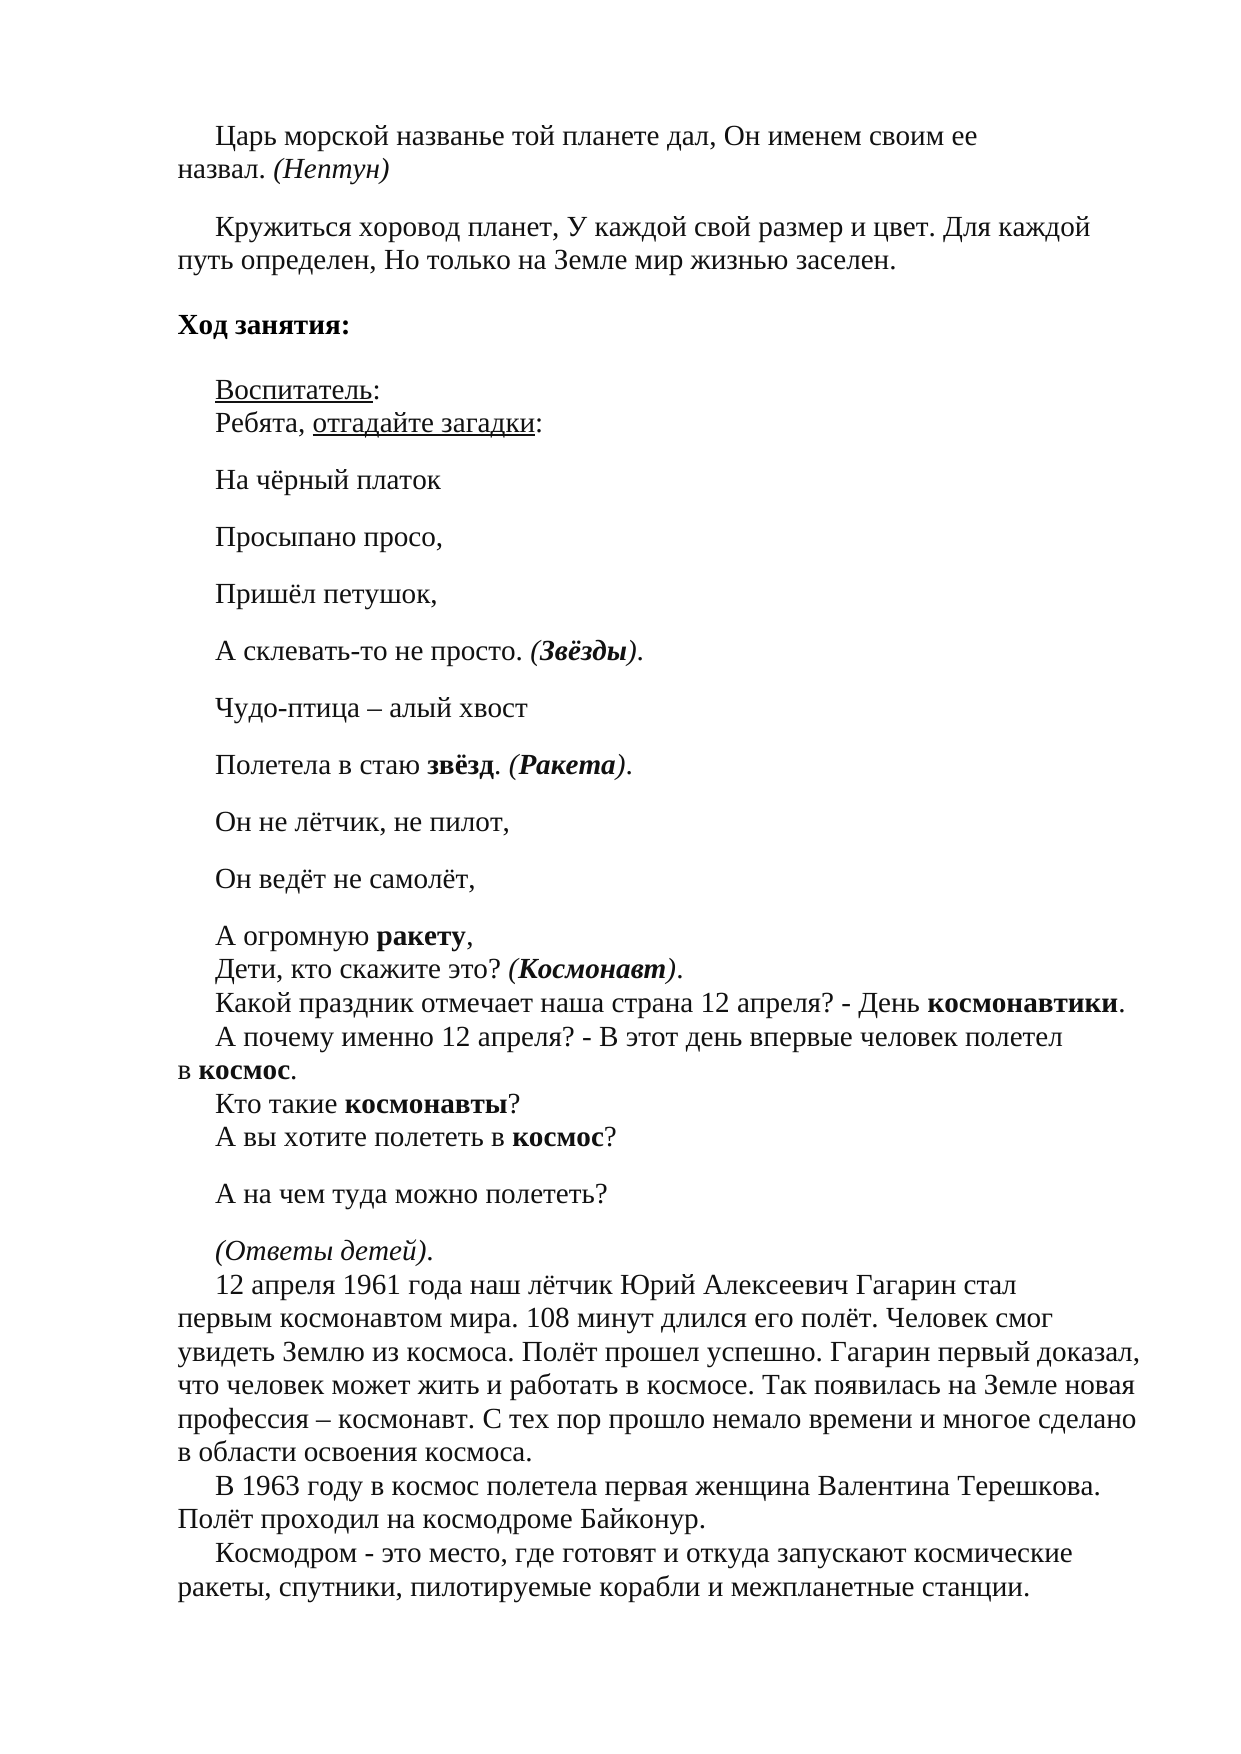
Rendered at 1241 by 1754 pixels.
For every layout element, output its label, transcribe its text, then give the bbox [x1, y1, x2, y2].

text В 1963 году в космос полетела первая женщина Валентина Терешкова. Полёт проходил на космодроме Байконур. [177, 1468, 1152, 1535]
text (Ответы детей). [177, 1233, 1152, 1267]
text А почему именно 12 апреля? - В этот день впервые человек полетел в космос. [177, 1019, 1152, 1086]
text Воспитатель: [177, 372, 1152, 405]
text Пришёл петушок, [177, 576, 1152, 610]
text Кто такие космонавты? [177, 1086, 1152, 1119]
text А вы хотите полететь в космос? [177, 1119, 1152, 1153]
text Ребята, отгадайте загадки: [177, 405, 1152, 439]
text А огромную ракету, [177, 918, 1152, 952]
text Дети, кто скажите это? (Космонавт). [177, 952, 1152, 985]
text Какой праздник отмечает наша страна 12 апреля? - День космонавтики. [177, 985, 1152, 1019]
text А склевать-то не просто. (Звёзды). [177, 633, 1152, 667]
subtitle Ход занятия: [177, 307, 1152, 341]
text Космодром - это место, где готовят и откуда запускают космические ракеты, спутники, пилотируемые корабли и межпланетные станции. [177, 1535, 1152, 1602]
text 12 апреля 1961 года наш лётчик Юрий Алексеевич Гагарин стал первым космонавтом мира. 108 минут длился его полёт. Человек смог увидеть Землю из космоса. Полёт прошел успешно. Гагарин первый доказал, что человек может жить и работать в космосе. Так появилась на Земле новая профессия – космонавт. С тех пор прошло немало времени и многое сделано в области освоения космоса. [177, 1267, 1152, 1468]
text Он не лётчик, не пилот, [177, 804, 1152, 838]
text Царь морской названье той планете дал, Он именем своим ее назвал. (Нептун) [177, 118, 1152, 185]
text Кружиться хоровод планет, У каждой свой размер и цвет. Для каждой путь определен, Но только на Земле мир жизнью заселен. [177, 209, 1152, 276]
text На чёрный платок [177, 462, 1152, 496]
text Чудо-птица – алый хвост [177, 690, 1152, 724]
text А на чем туда можно полететь? [177, 1176, 1152, 1210]
text Просыпано просо, [177, 519, 1152, 553]
text Полетела в стаю звёзд. (Ракета). [177, 747, 1152, 781]
text Он ведёт не самолёт, [177, 861, 1152, 895]
